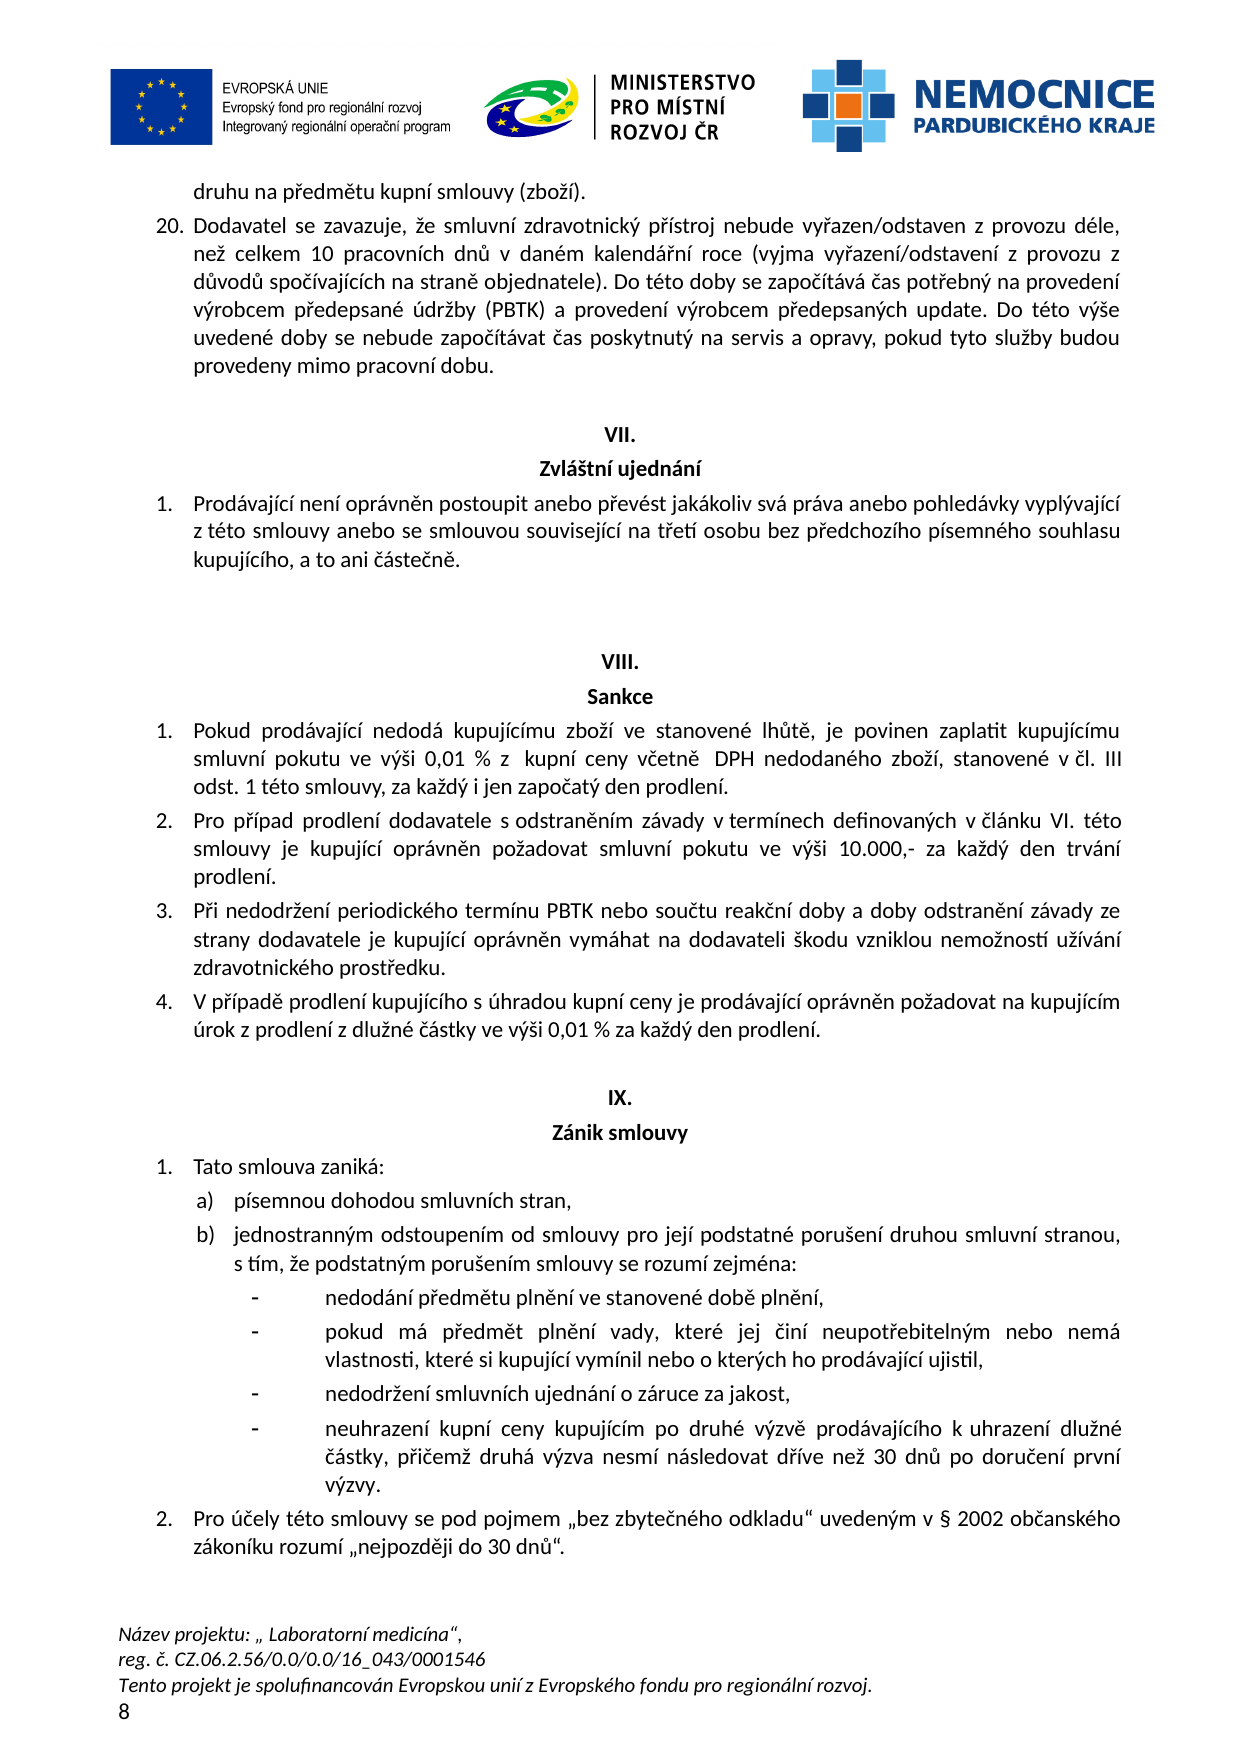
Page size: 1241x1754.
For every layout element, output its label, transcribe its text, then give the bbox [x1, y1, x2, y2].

text Sankce [118, 682, 1122, 710]
text IX. [118, 1083, 1122, 1112]
list Pokud prodávající nedodá kupujícímu zboží ve stanovené lhůtě, je povinen zaplatit kupujícímu smluvní pokutu ve výši 0,01 % z kupní ceny včetně DPH nedodaného zboží, stanovené v čl. III odst. 1 této smlouvy, za každý i jen započatý den prodlení. [156, 716, 1122, 800]
list Pro účely této smlouvy se pod pojmem „bez zbytečného odkladu“ uvedeným v § 2002 občanského zákoníku rozumí „nejpozději do 30 dnů“. [156, 1504, 1122, 1560]
picture [88, 43, 777, 170]
list neuhrazení kupní ceny kupujícím po druhé výzvě prodávajícího k uhrazení dlužné částky, přičemž druhá výzva nesmí následovat dříve než 30 dnů po doručení první výzvy. [251, 1414, 1122, 1498]
list nedodržení smluvních ujednání o záruce za jakost, [251, 1379, 1122, 1407]
text Zvláštní ujednání [118, 454, 1122, 482]
text VIII. [118, 647, 1122, 676]
list Pro případ prodlení dodavatele s odstraněním závady v termínech definovaných v článku VI. této smlouvy je kupující oprávněn požadovat smluvní pokutu ve výši 10.000,- za každý den trvání prodlení. [156, 806, 1122, 890]
list písemnou dohodou smluvních stran, [196, 1186, 1122, 1214]
list Tato smlouva zaniká: [156, 1152, 1122, 1180]
list Prodávající není oprávněn postoupit anebo převést jakákoliv svá práva anebo pohledávky vyplývající z této smlouvy anebo se smlouvou související na třetí osobu bez předchozího písemného souhlasu kupujícího, a to ani částečně. [156, 489, 1122, 573]
list Při nedodržení periodického termínu PBTK nebo součtu reakční doby a doby odstranění závady ze strany dodavatele je kupující oprávněn vymáhat na dodavateli škodu vzniklou nemožností užívání zdravotnického prostředku. [156, 897, 1122, 981]
text VII. [118, 420, 1122, 448]
list jednostranným odstoupením od smlouvy pro její podstatné porušení druhou smluvní stranou, s tím, že podstatným porušením smlouvy se rozumí zejména: [196, 1221, 1122, 1277]
text Zánik smlouvy [118, 1118, 1122, 1146]
list Dodavatel se zavazuje, že smluvní zdravotnický přístroj nebude vyřazen/odstaven z provozu déle, než celkem 10 pracovních dnů v daném kalendářní roce (vyjma vyřazení/odstavení z provozu z důvodů spočívajících na straně objednatele). Do této doby se započítává čas potřebný na provedení výrobcem předepsané údržby (PBTK) a provedení výrobcem předepsaných update. Do této výše uvedené doby se nebude započítávat čas poskytnutý na servis a opravy, pokud tyto služby budou provedeny mimo pracovní dobu. [156, 211, 1122, 379]
list pokud má předmět plnění vady, které jej činí neupotřebitelným nebo nemá vlastnosti, které si kupující vymínil nebo o kterých ho prodávající ujistil, [251, 1317, 1122, 1373]
picture [801, 58, 1155, 153]
list V případě prodlení kupujícího s úhradou kupní ceny je prodávající oprávněn požadovat na kupujícím úrok z prodlení z dlužné částky ve výši 0,01 % za každý den prodlení. [156, 987, 1122, 1043]
list nedodání předmětu plnění ve stanovené době plnění, [251, 1283, 1122, 1311]
